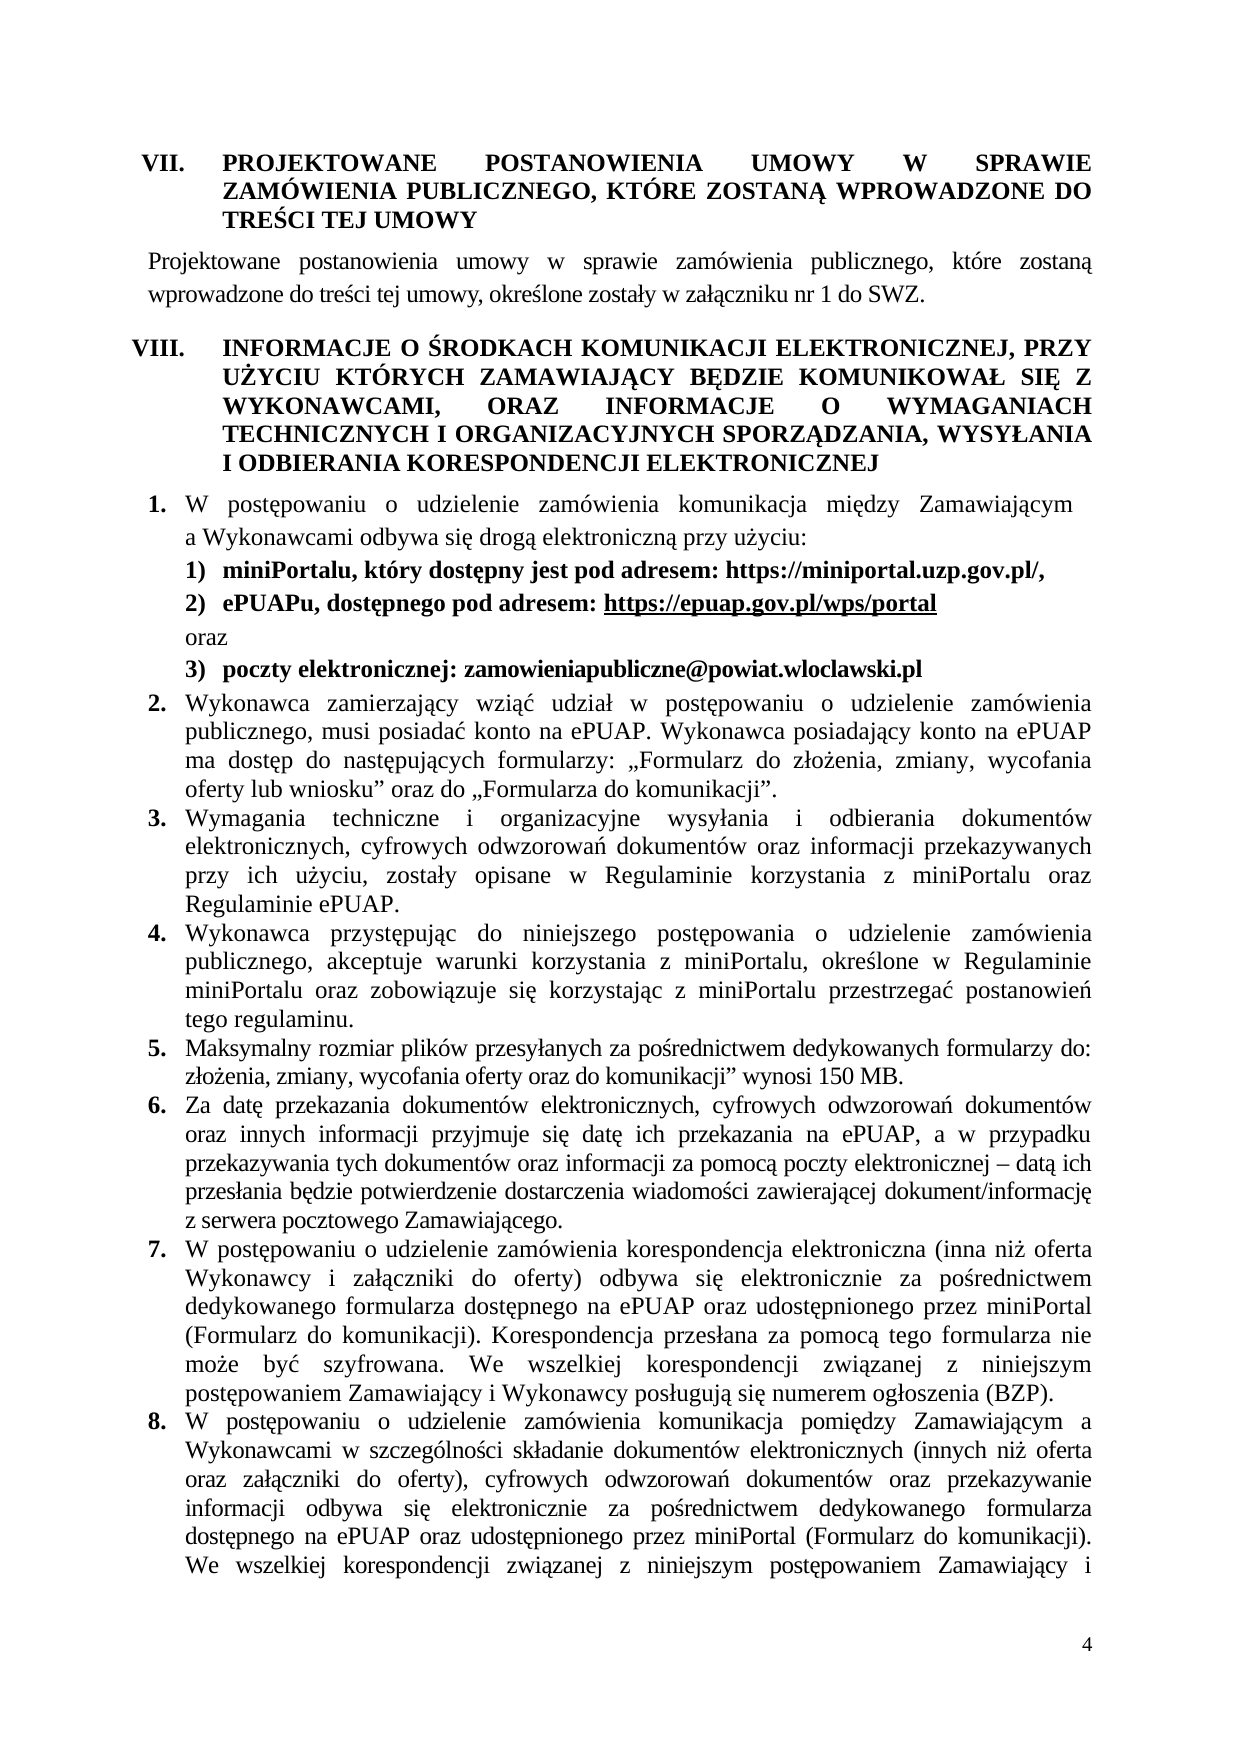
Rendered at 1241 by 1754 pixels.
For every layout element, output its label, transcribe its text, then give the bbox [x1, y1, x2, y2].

list PROJEKTOWANE POSTANOWIENIA UMOWY W SPRAWIE ZAMÓWIENIA PUBLICZNEGO, KTÓRE ZOSTANĄ WPROWADZONE DO TREŚCI TEJ UMOWY [185, 148, 1093, 234]
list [148, 1406, 1093, 1579]
list miniPortalu, który dostępny jest pod adresem: https://miniportal.uzp.gov.pl/, [185, 556, 1093, 584]
list INFORMACJE O ŚRODKACH KOMUNIKACJI ELEKTRONICZNEJ, PRZY UŻYCIU KTÓRYCH ZAMAWIAJĄCY BĘDZIE KOMUNIKOWAŁ SIĘ Z WYKONAWCAMI, ORAZ INFORMACJE O WYMAGANIACH TECHNICZNYCH I ORGANIZACYJNYCH SPORZĄDZANIA, WYSYŁANIA I ODBIERANIA KORESPONDENCJI ELEKTRONICZNEJ [185, 333, 1093, 477]
list Wykonawca zamierzający wziąć udział w postępowaniu o udzielenie zamówienia publicznego, musi posiadać konto na ePUAP. Wykonawca posiadający konto na ePUAP ma dostęp do następujących formularzy: „Formularz do złożenia, zmiany, wycofania oferty lub wniosku” oraz do „Formularza do komunikacji”. [148, 688, 1093, 803]
list Wykonawca przystępując do niniejszego postępowania o udzielenie zamówienia publicznego, akceptuje warunki korzystania z miniPortalu, określone w Regulaminie miniPortalu oraz zobowiązuje się korzystając z miniPortalu przestrzegać postanowień tego regulaminu. [148, 918, 1093, 1033]
list Maksymalny rozmiar plików przesyłanych za pośrednictwem dedykowanych formularzy do: złożenia, zmiany, wycofania oferty oraz do komunikacji” wynosi 150 MB. [148, 1033, 1093, 1090]
text Projektowane postanowienia umowy w sprawie zamówienia publicznego, które zostaną wprowadzone do treści tej umowy, określone zostały w załączniku nr 1 do SWZ. [148, 246, 1093, 308]
list W postępowaniu o udzielenie zamówienia korespondencja elektroniczna (inna niż oferta Wykonawcy i załączniki do oferty) odbywa się elektronicznie za pośrednictwem dedykowanego formularza dostępnego na ePUAP oraz udostępnionego przez miniPortal (Formularz do komunikacji). Korespondencja przesłana za pomocą tego formularza nie może być szyfrowana. We wszelkiej korespondencji związanej z niniejszym postępowaniem Zamawiający i Wykonawcy posługują się numerem ogłoszenia (BZP). [148, 1234, 1093, 1406]
list oraz [185, 622, 1093, 650]
list Za datę przekazania dokumentów elektronicznych, cyfrowych odwzorowań dokumentów oraz innych informacji przyjmuje się datę ich przekazania na ePUAP, a w przypadku przekazywania tych dokumentów oraz informacji za pomocą poczty elektronicznej – datą ich przesłania będzie potwierdzenie dostarczenia wiadomości zawierającej dokument/informację z serwera pocztowego Zamawiającego. [148, 1090, 1093, 1234]
list poczty elektronicznej: zamowieniapubliczne@powiat.wloclawski.pl [185, 654, 1093, 683]
list ePUAPu, dostępnego pod adresem: https://epuap.gov.pl/wps/portal [185, 588, 1093, 617]
list W postępowaniu o udzielenie zamówienia komunikacja między Zamawiającym a Wykonawcami odbywa się drogą elektroniczną przy użyciu: [148, 489, 1093, 551]
list Wymagania techniczne i organizacyjne wysyłania i odbierania dokumentów elektronicznych, cyfrowych odwzorowań dokumentów oraz informacji przekazywanych przy ich użyciu, zostały opisane w Regulaminie korzystania z miniPortalu oraz Regulaminie ePUAP. [148, 803, 1093, 918]
